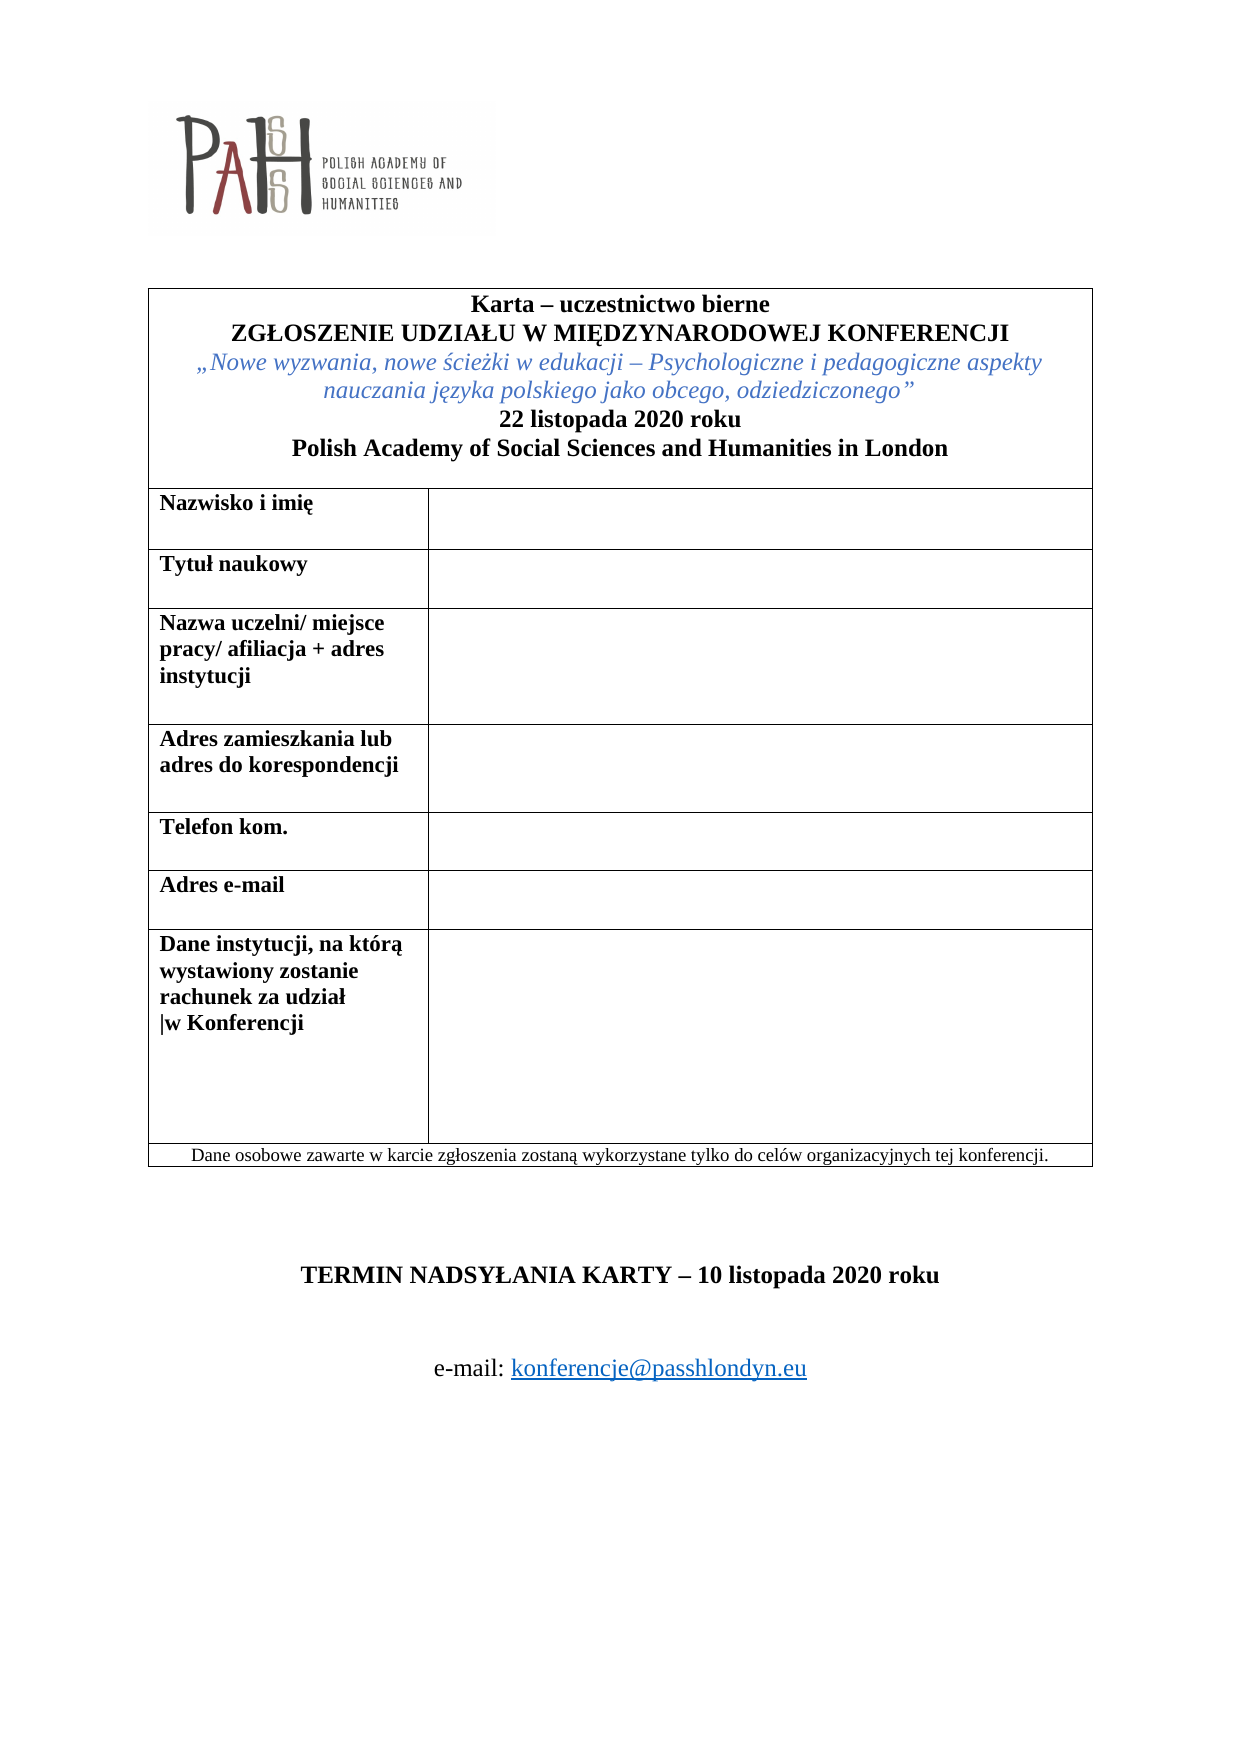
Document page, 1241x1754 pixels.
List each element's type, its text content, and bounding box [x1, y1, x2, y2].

table_cell [429, 489, 1092, 549]
table_cell [429, 930, 1092, 1143]
table_cell Tytuł naukowy [149, 550, 428, 608]
table_cell [429, 609, 1092, 724]
table_cell Adres zamieszkania lub adres do korespondencji [149, 725, 428, 812]
text TERMIN NADSYŁANIA KARTY – 10 listopada 2020 roku [148, 1261, 1093, 1289]
table_cell Nazwa uczelni/ miejsce pracy/ afiliacja + adres instytucji [149, 609, 428, 724]
table_cell [429, 550, 1092, 608]
table_cell [429, 725, 1092, 812]
table_cell Telefon kom. [149, 813, 428, 870]
table_header Karta – uczestnictwo bierne ZGŁOSZENIE UDZIAŁU W MIĘDZYNARODOWEJ KONFERENCJI „Nowe wyzwania, nowe ścieżki w edukacji – Psychologiczne i pedagogiczne aspekty nauczania języka polskiego jako obcego, odziedziczonego” 22 listopada 2020 roku Polish Academy of Social Sciences and Humanities in London [149, 289, 1092, 488]
table_cell [429, 871, 1092, 929]
table_cell Dane osobowe zawarte w karcie zgłoszenia zostaną wykorzystane tylko do celów organizacyjnych tej konferencji. [149, 1144, 1092, 1166]
table_cell [429, 813, 1092, 870]
picture [147, 101, 497, 236]
table_cell Adres e-mail [149, 871, 428, 929]
text e-mail: konferencje@passhlondyn.eu [148, 1353, 1093, 1382]
table_cell Nazwisko i imię [149, 489, 428, 549]
table_cell Dane instytucji, na którą wystawiony zostanie rachunek za udział |w Konferencji [149, 930, 428, 1143]
